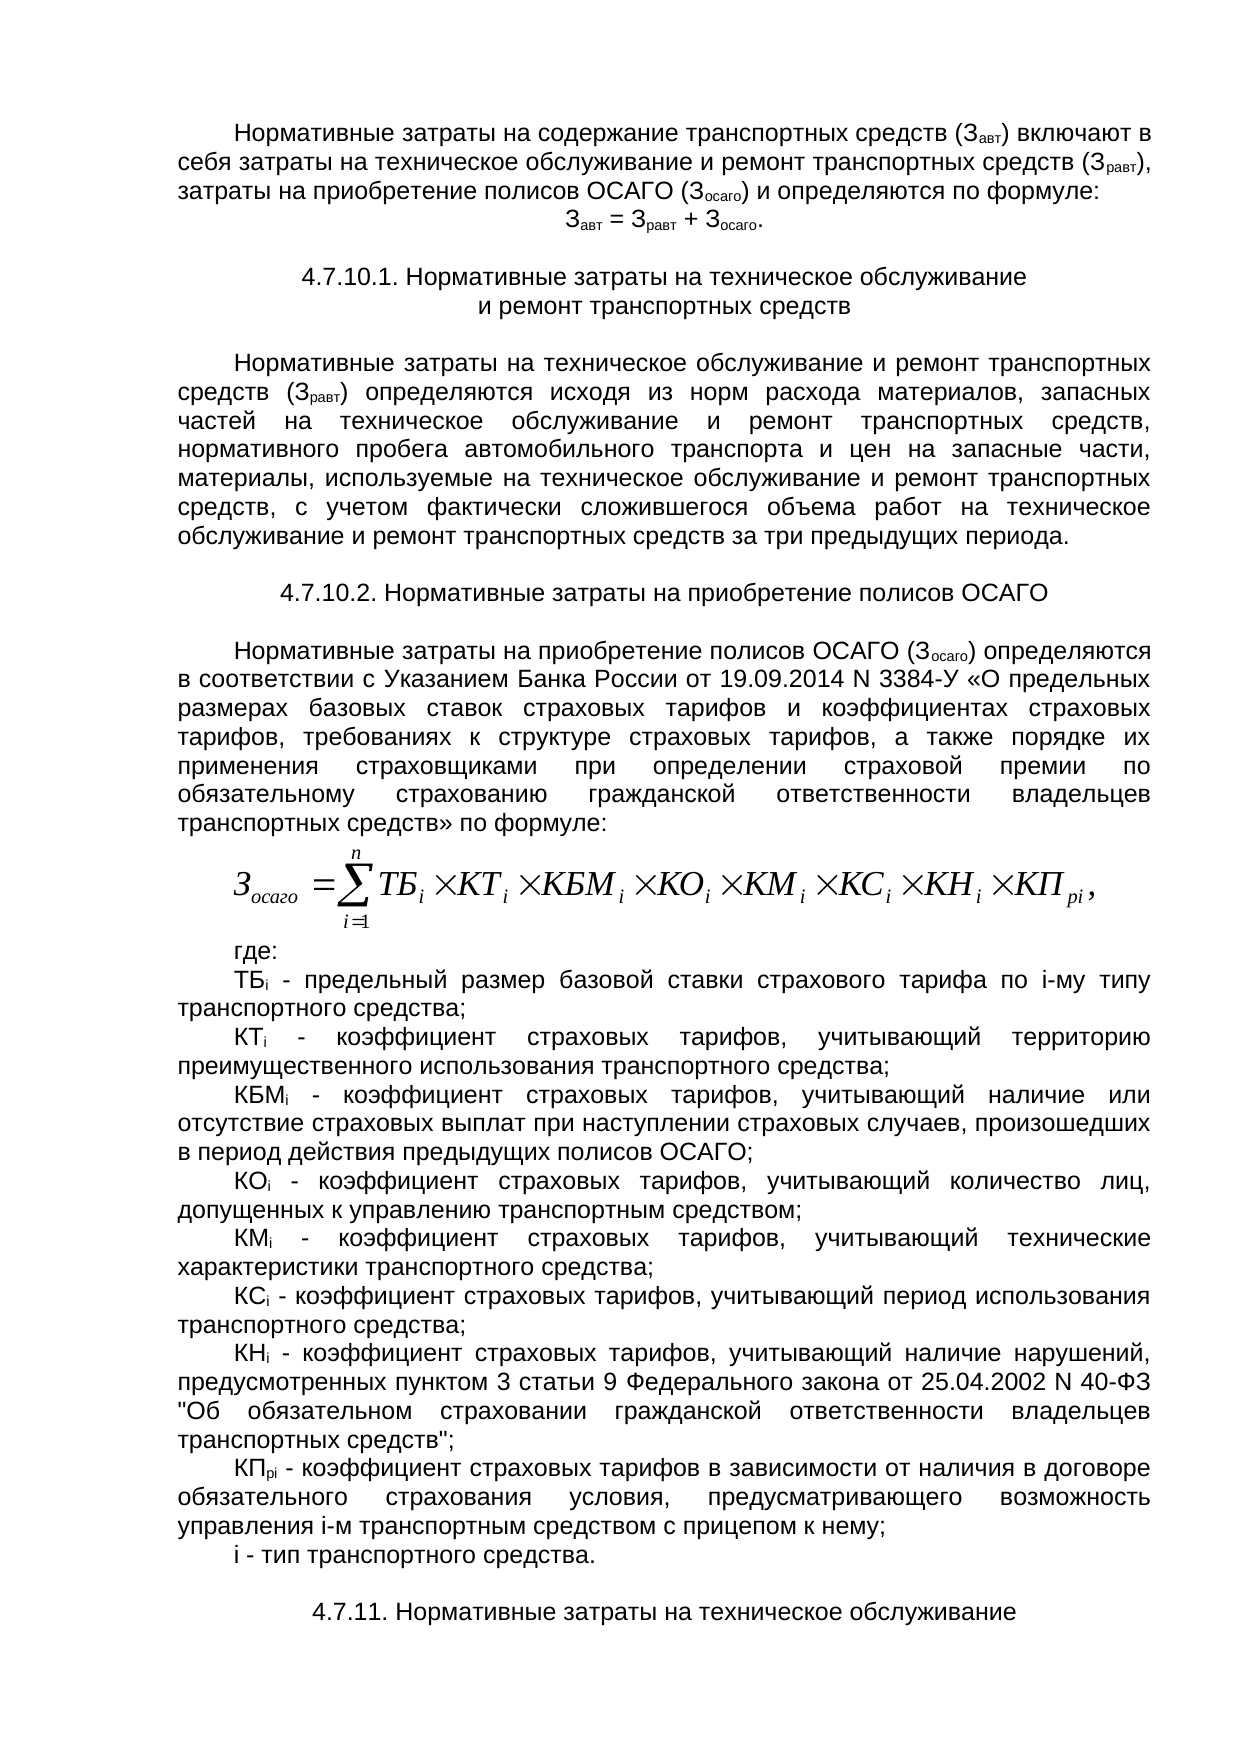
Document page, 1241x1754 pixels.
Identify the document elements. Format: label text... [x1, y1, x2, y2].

text 4.7.10.1. Нормативные затраты на техническое обслуживание [177, 262, 1152, 291]
text КМi - коэффициент страховых тарифов, учитывающий технические характеристики транспортного средства; [177, 1223, 1152, 1281]
text Нормативные затраты на содержание транспортных средств (Завт) включают в себя затраты на техническое обслуживание и ремонт транспортных средств (Зравт), затраты на приобретение полисов ОСАГО (Зосаго) и определяются по формуле: [177, 118, 1152, 204]
text Нормативные затраты на приобретение полисов ОСАГО (Зосаго) определяются в соответствии с Указанием Банка России от 19.09.2014 N 3384-У «О предельных размерах базовых ставок страховых тарифов и коэффициентах страховых тарифов, требованиях к структуре страховых тарифов, а также порядке их применения страховщиками при определении страховой премии по обязательному страхованию гражданской ответственности владельцев транспортных средств» по формуле: [177, 636, 1152, 837]
text КТi - коэффициент страховых тарифов, учитывающий территорию преимущественного использования транспортного средства; [177, 1022, 1152, 1079]
text и ремонт транспортных средств [177, 291, 1152, 319]
text 4.7.10.2. Нормативные затраты на приобретение полисов ОСАГО [177, 578, 1152, 607]
text КСi - коэффициент страховых тарифов, учитывающий период использования транспортного средства; [177, 1281, 1152, 1338]
text КОi - коэффициент страховых тарифов, учитывающий количество лиц, допущенных к управлению транспортным средством; [177, 1166, 1152, 1223]
text 4.7.11. Нормативные затраты на техническое обслуживание [177, 1597, 1152, 1626]
text где: [177, 936, 1152, 964]
text КПpi - коэффициент страховых тарифов в зависимости от наличия в договоре обязательного страхования условия, предусматривающего возможность управления i-м транспортным средством с прицепом к нему; [177, 1453, 1152, 1539]
text КБМi - коэффициент страховых тарифов, учитывающий наличие или отсутствие страховых выплат при наступлении страховых случаев, произошедших в период действия предыдущих полисов ОСАГО; [177, 1079, 1152, 1166]
text i - тип транспортного средства. [177, 1539, 1152, 1568]
text КНi - коэффициент страховых тарифов, учитывающий наличие нарушений, предусмотренных пунктом 3 статьи 9 Федерального закона от 25.04.2002 N 40-ФЗ "Об обязательном страховании гражданской ответственности владельцев транспортных средств"; [177, 1338, 1152, 1453]
text ТБi - предельный размер базовой ставки страхового тарифа по i-му типу транспортного средства; [177, 964, 1152, 1022]
text Нормативные затраты на техническое обслуживание и ремонт транспортных средств (Зравт) определяются исходя из норм расхода материалов, запасных частей на техническое обслуживание и ремонт транспортных средств, нормативного пробега автомобильного транспорта и цен на запасные части, материалы, используемые на техническое обслуживание и ремонт транспортных средств, с учетом фактически сложившегося объема работ на техническое обслуживание и ремонт транспортных средств за три предыдущих периода. [177, 348, 1152, 549]
text Завт = Зравт + Зосаго. [177, 204, 1152, 233]
